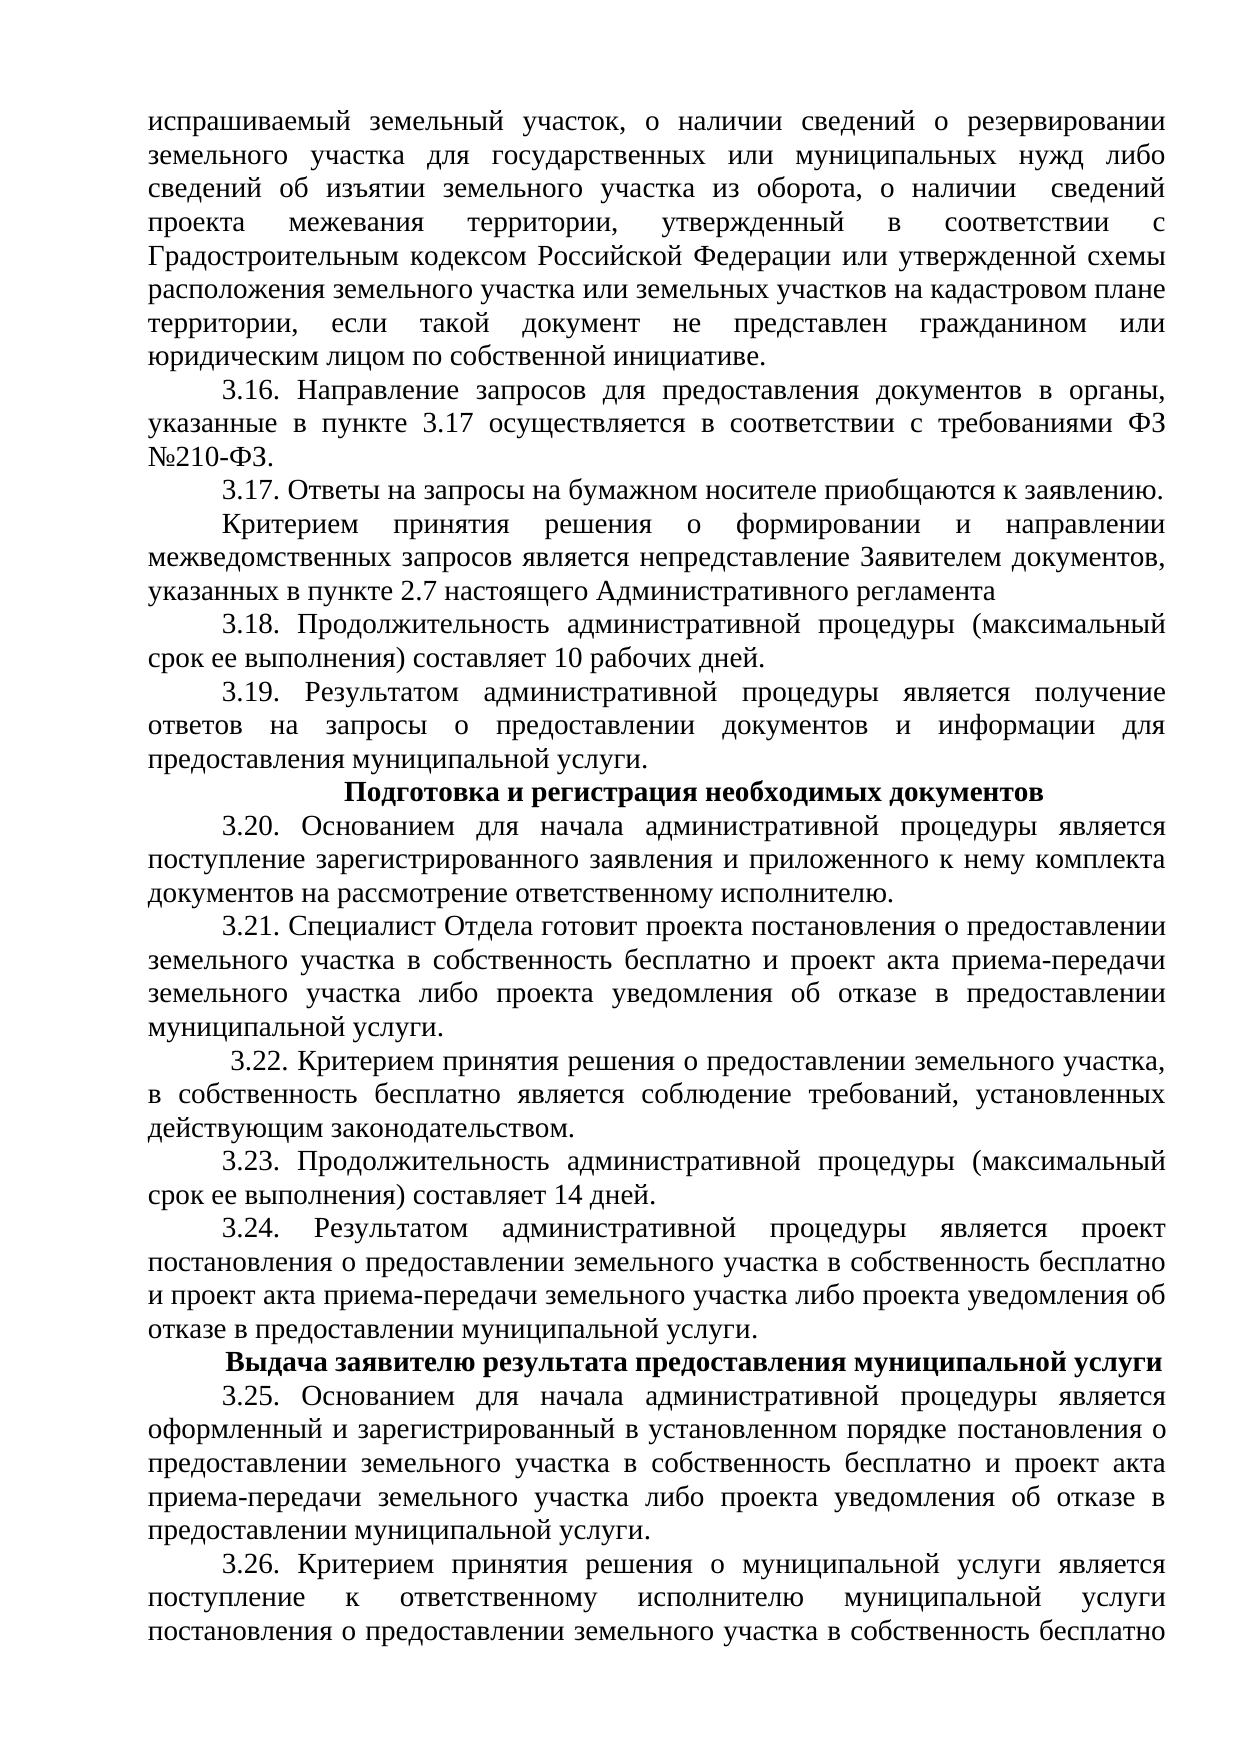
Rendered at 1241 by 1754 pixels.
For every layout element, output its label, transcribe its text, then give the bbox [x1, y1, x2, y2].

text 3.20. Основанием для начала административной процедуры является поступление зарегистрированного заявления и приложенного к нему комплекта документов на рассмотрение ответственному исполнителю. [148, 808, 1167, 908]
text 3.19. Результатом административной процедуры является получение ответов на запросы о предоставлении документов и информации для предоставления муниципальной услуги. [148, 674, 1167, 774]
text 3.24. Результатом административной процедуры является проект постановления о предоставлении земельного участка в собственность бесплатно и проект акта приема-передачи земельного участка либо проекта уведомления об отказе в предоставлении муниципальной услуги. [148, 1210, 1167, 1344]
text 3.22. Критерием принятия решения о предоставлении земельного участка, в собственность бесплатно является соблюдение требований, установленных действующим законодательством. [148, 1043, 1167, 1143]
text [148, 103, 1167, 372]
text Подготовка и регистрация необходимых документов [148, 774, 1167, 808]
text 3.21. Специалист Отдела готовит проекта постановления о предоставлении земельного участка в собственность бесплатно и проект акта приема-передачи земельного участка либо проекта уведомления об отказе в предоставлении муниципальной услуги. [148, 908, 1167, 1043]
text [148, 1546, 1167, 1646]
text 3.25. Основанием для начала административной процедуры является оформленный и зарегистрированный в установленном порядке постановления о предоставлении земельного участка в собственность бесплатно и проект акта приема-передачи земельного участка либо проекта уведомления об отказе в предоставлении муниципальной услуги. [148, 1378, 1167, 1546]
text Выдача заявителю результата предоставления муниципальной услуги [148, 1344, 1167, 1378]
text 3.17. Ответы на запросы на бумажном носителе приобщаются к заявлению. [148, 472, 1167, 506]
text Критерием принятия решения о формировании и направлении межведомственных запросов является непредставление Заявителем документов, указанных в пункте 2.7 настоящего Административного регламента [148, 506, 1167, 607]
text 3.18. Продолжительность административной процедуры (максимальный срок ее выполнения) составляет 10 рабочих дней. [148, 607, 1167, 674]
text 3.23. Продолжительность административной процедуры (максимальный срок ее выполнения) составляет 14 дней. [148, 1143, 1167, 1210]
text 3.16. Направление запросов для предоставления документов в органы, указанные в пункте 3.17 осуществляется в соответствии с требованиями ФЗ №210-ФЗ. [148, 372, 1167, 472]
